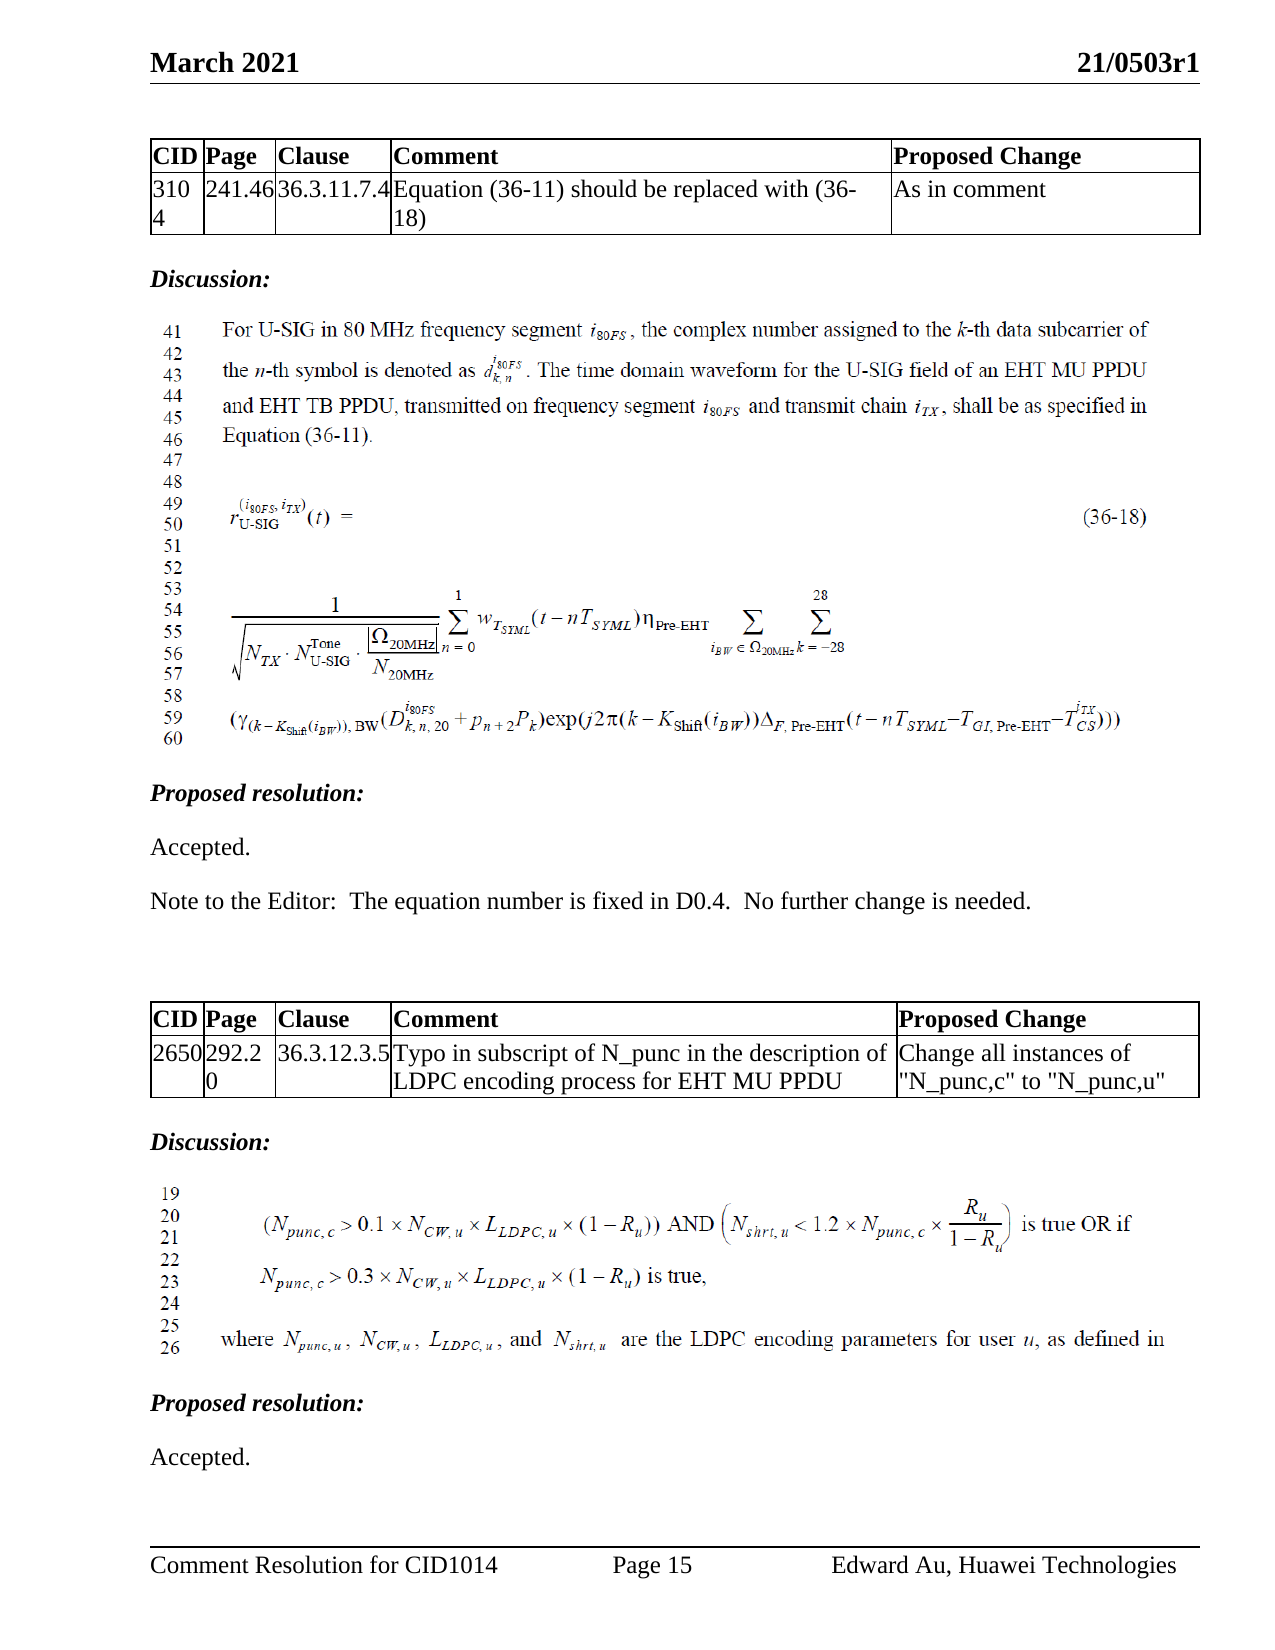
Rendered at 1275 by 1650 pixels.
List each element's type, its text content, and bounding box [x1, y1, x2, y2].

table_cell 241.46 [205, 173, 275, 234]
table_cell 292.20 [205, 1036, 275, 1097]
table_header Proposed Change [892, 140, 1199, 171]
table_header Comment [392, 1003, 896, 1034]
text Accepted. [150, 832, 1200, 861]
table_header Clause [276, 140, 390, 171]
table_header CID [152, 1003, 203, 1034]
table_cell 36.3.12.3.5 [276, 1036, 390, 1097]
table_header Proposed Change [898, 1003, 1198, 1034]
table_header Page [205, 1003, 275, 1034]
table_cell 2650 [152, 1036, 203, 1097]
table_cell 36.3.11.7.4 [276, 173, 390, 234]
table_header Clause [276, 1003, 390, 1034]
table_cell 3104 [152, 173, 203, 234]
table_cell Change all instances of "N_punc,c" to "N_punc,u" [898, 1036, 1198, 1097]
text Proposed resolution: [150, 1388, 1200, 1417]
table_cell Typo in subscript of N_punc in the description of LDPC encoding process for EHT MU PPDU [392, 1036, 896, 1097]
text Discussion: [150, 264, 1200, 293]
text Accepted. [150, 1442, 1200, 1471]
table_cell Equation (36-11) should be replaced with (36-18) [392, 173, 891, 234]
text Discussion: [150, 1127, 1200, 1156]
table_header Page [205, 140, 275, 171]
table_cell As in comment [892, 173, 1199, 234]
text Proposed resolution: [150, 778, 1200, 807]
text Note to the Editor: The equation number is fixed in D0.4. No further change is needed. [150, 886, 1200, 915]
table_header Comment [392, 140, 891, 171]
table_header CID [152, 140, 203, 171]
